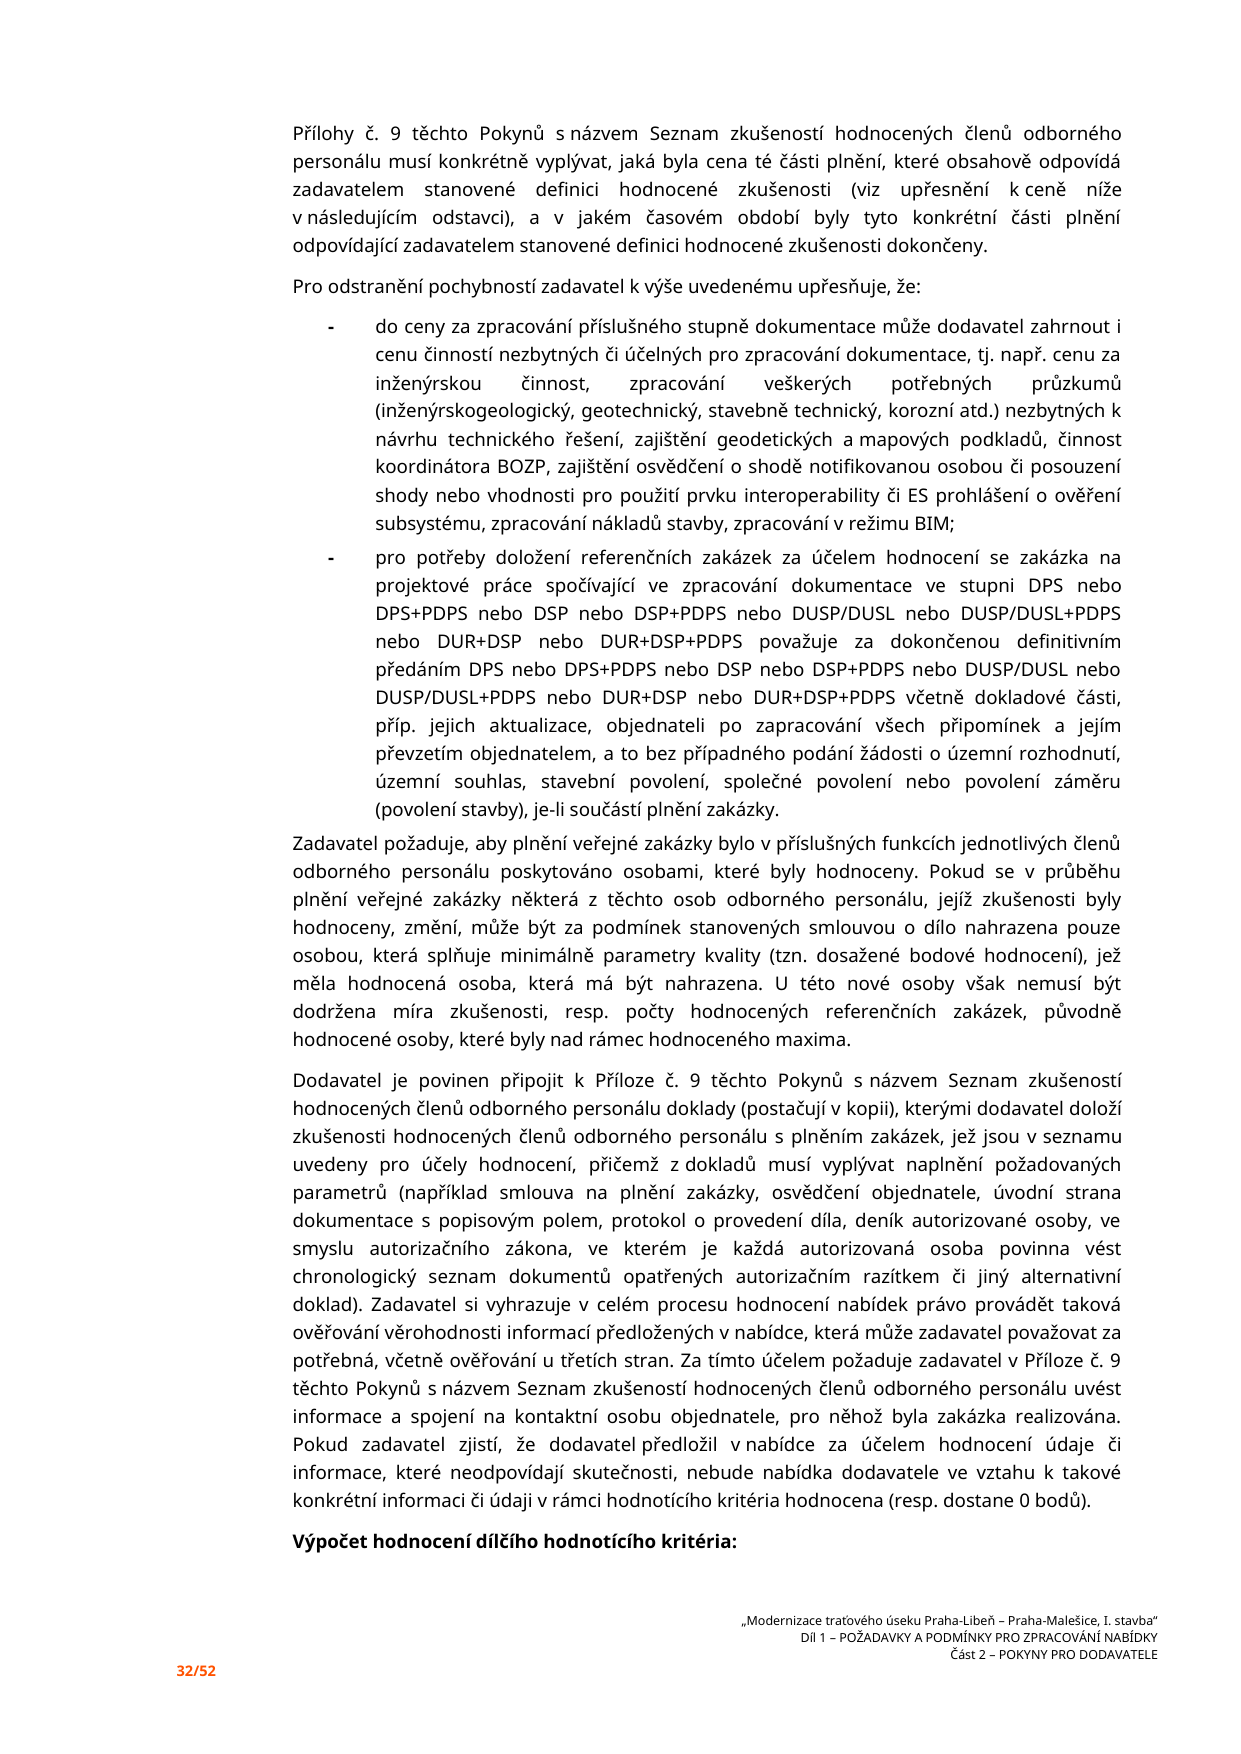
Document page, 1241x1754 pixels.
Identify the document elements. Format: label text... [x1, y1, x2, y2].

list Dodavatel je povinen připojit k Příloze č. 9 těchto Pokynů s názvem Seznam zkušeností hodnocených členů odborného personálu doklady (postačují v kopii), kterými dodavatel doloží zkušenosti hodnocených členů odborného personálu s plněním zakázek, jež jsou v seznamu uvedeny pro účely hodnocení, přičemž z dokladů musí vyplývat naplnění požadovaných parametrů (například smlouva na plnění zakázky, osvědčení objednatele, úvodní strana dokumentace s popisovým polem, protokol o provedení díla, deník autorizované osoby, ve smyslu autorizačního zákona, ve kterém je každá autorizovaná osoba povinna vést chronologický seznam dokumentů opatřených autorizačním razítkem či jiný alternativní doklad). Zadavatel si vyhrazuje v celém procesu hodnocení nabídek právo provádět taková ověřování věrohodnosti informací předložených v nabídce, která může zadavatel považovat za potřebná, včetně ověřování u třetích stran. Za tímto účelem požaduje zadavatel v Příloze č. 9 těchto Pokynů s názvem Seznam zkušeností hodnocených členů odborného personálu uvést informace a spojení na kontaktní osobu objednatele, pro něhož byla zakázka realizována. Pokud zadavatel zjistí, že dodavatel předložil v nabídce za účelem hodnocení údaje či informace, které neodpovídají skutečnosti, nebude nabídka dodavatele ve vztahu k takové konkrétní informaci či údaji v rámci hodnotícího kritéria hodnocena (resp. dostane 0 bodů). [292, 1067, 1122, 1513]
list Výpočet hodnocení dílčího hodnotícího kritéria: [292, 1528, 1122, 1554]
text pro potřeby doložení referenčních zakázek za účelem hodnocení se zakázka na projektové práce spočívající ve zpracování dokumentace ve stupni DPS nebo DPS+PDPS nebo DSP nebo DSP+PDPS nebo DUSP/DUSL nebo DUSP/DUSL+PDPS nebo DUR+DSP nebo DUR+DSP+PDPS považuje za dokončenou definitivním předáním DPS nebo DPS+PDPS nebo DSP nebo DSP+PDPS nebo DUSP/DUSL nebo DUSP/DUSL+PDPS nebo DUR+DSP nebo DUR+DSP+PDPS včetně dokladové části, příp. jejich aktualizace, objednateli po zapracování všech připomínek a jejím převzetím objednatelem, a to bez případného podání žádosti o územní rozhodnutí, územní souhlas, stavební povolení, společné povolení nebo povolení záměru (povolení stavby), je-li součástí plnění zakázky. [328, 544, 1122, 822]
text Pro odstranění pochybností zadavatel k výše uvedenému upřesňuje, že: [292, 273, 1122, 299]
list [292, 121, 1122, 258]
list Zadavatel požaduje, aby plnění veřejné zakázky bylo v příslušných funkcích jednotlivých členů odborného personálu poskytováno osobami, které byly hodnoceny. Pokud se v průběhu plnění veřejné zakázky některá z těchto osob odborného personálu, jejíž zkušenosti byly hodnoceny, změní, může být za podmínek stanovených smlouvou o dílo nahrazena pouze osobou, která splňuje minimálně parametry kvality (tzn. dosažené bodové hodnocení), jež měla hodnocená osoba, která má být nahrazena. U této nové osoby však nemusí být dodržena míra zkušenosti, resp. počty hodnocených referenčních zakázek, původně hodnocené osoby, které byly nad rámec hodnoceného maxima. [292, 831, 1122, 1052]
text do ceny za zpracování příslušného stupně dokumentace může dodavatel zahrnout i cenu činností nezbytných či účelných pro zpracování dokumentace, tj. např. cenu za inženýrskou činnost, zpracování veškerých potřebných průzkumů (inženýrskogeologický, geotechnický, stavebně technický, korozní atd.) nezbytných k návrhu technického řešení, zajištění geodetických a mapových podkladů, činnost koordinátora BOZP, zajištění osvědčení o shodě notifikovanou osobou či posouzení shody nebo vhodnosti pro použití prvku interoperability či ES prohlášení o ověření subsystému, zpracování nákladů stavby, zpracování v režimu BIM; [328, 314, 1122, 535]
